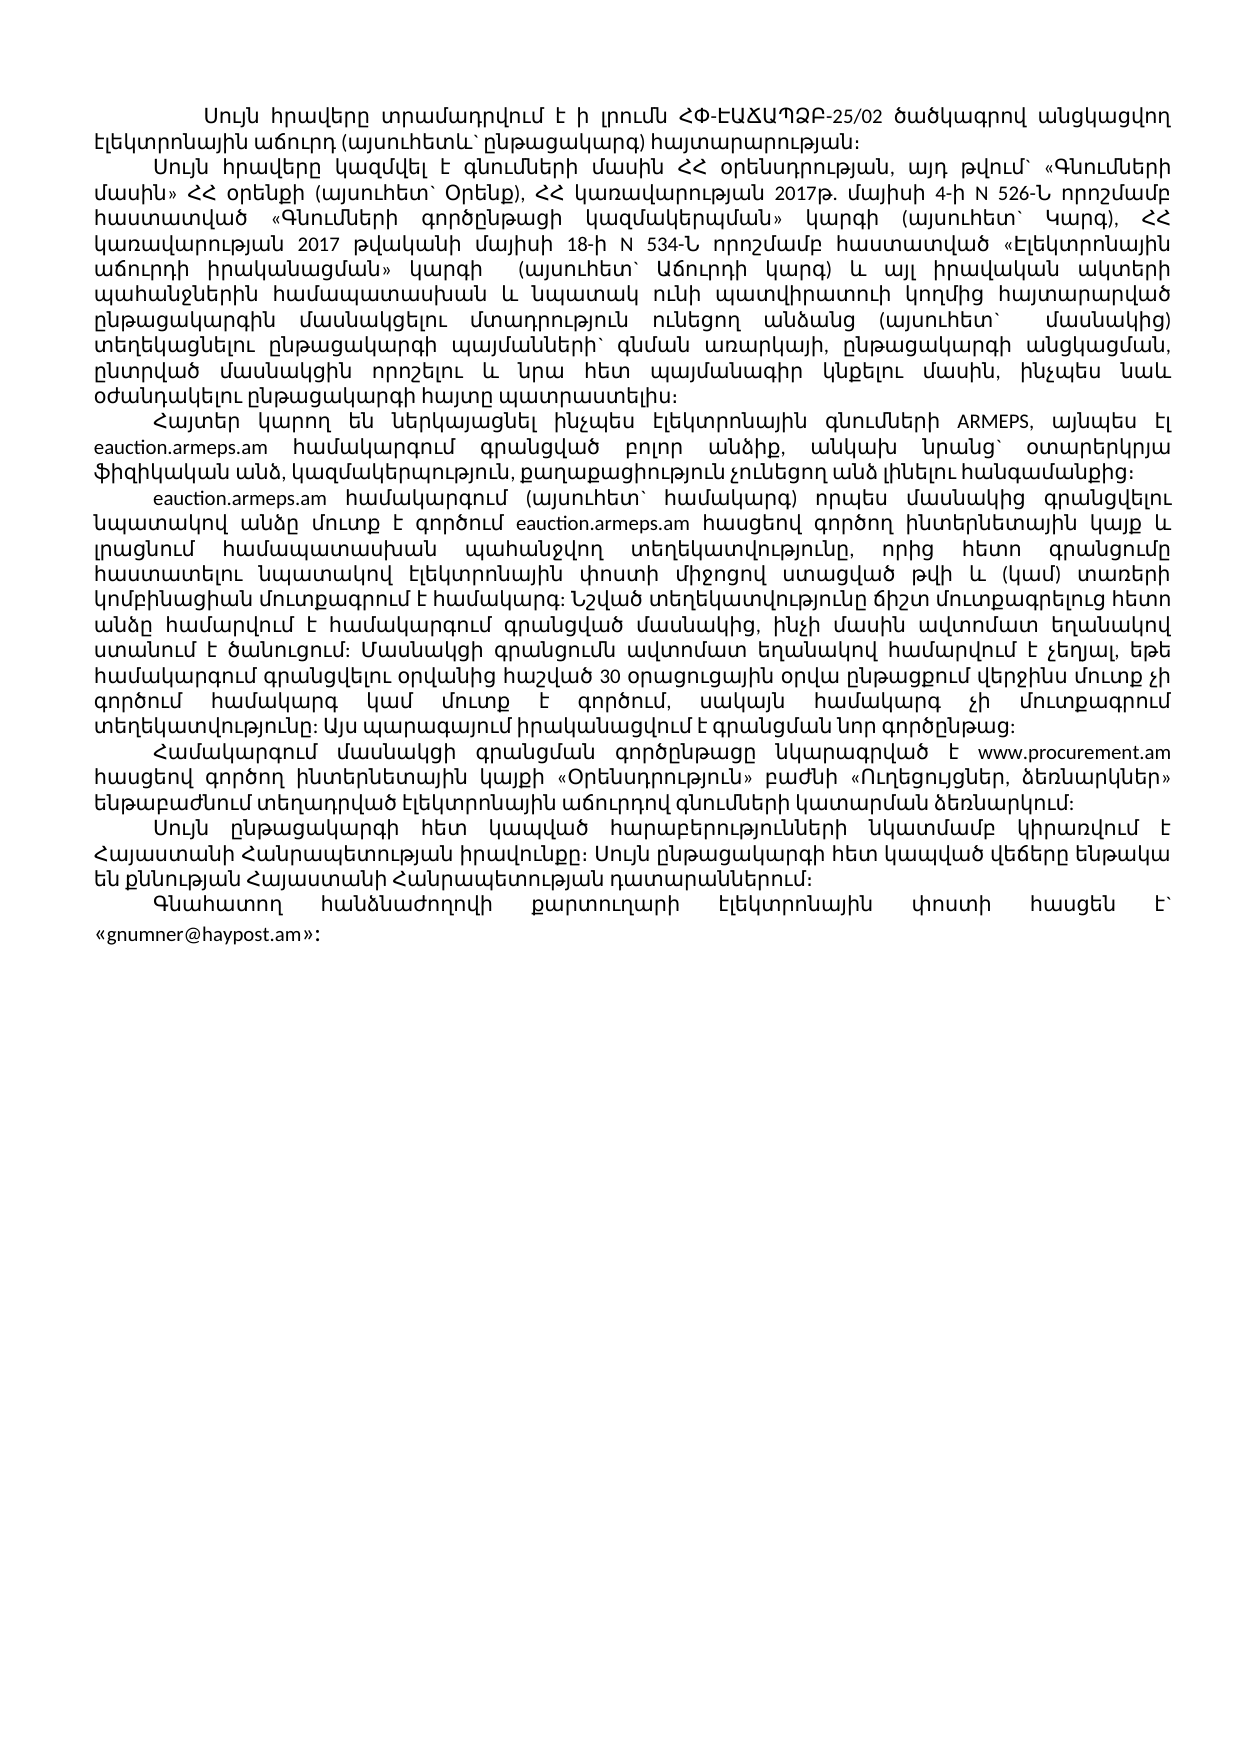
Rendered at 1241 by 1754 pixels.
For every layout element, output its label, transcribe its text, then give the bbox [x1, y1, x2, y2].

text Համակարգում մասնակցի գրանցման գործընթացը նկարագրված է www.procurement.am հասցեով գործող ինտերնետային կայքի «Օրենսդրություն» բաժնի «Ուղեցույցներ, ձեռնարկներ» ենթաբաժնում տեղադրված էլեկտրոնային աճուրդով գնումների կատարման ձեռնարկում: [94, 739, 1171, 815]
text Գնահատող հանձնաժողովի քարտուղարի էլեկտրոնային փոստի հասցեն է` «gnumner@haypost.am»: [94, 892, 1171, 948]
text Սույն հրավերը կազմվել է գնումների մասին ՀՀ օրենսդրության, այդ թվում` «Գնումների մասին» ՀՀ օրենքի (այսուհետ` Օրենք), ՀՀ կառավարության 2017թ. մայիսի 4-ի N 526-Ն որոշմամբ հաստատված «Գնումների գործընթացի կազմակերպման» կարգի (այսուհետ` Կարգ), ՀՀ կառավարության 2017 թվականի մայիսի 18-ի N 534-Ն որոշմամբ հաստատված «Էլեկտրոնային աճուրդի իրականացման» կարգի (այսուհետ` Աճուրդի կարգ) և այլ իրավական ակտերի պահանջներին համապատասխան և նպատակ ունի պատվիրատուի կողմից հայտարարված ընթացակարգին մասնակցելու մտադրություն ունեցող անձանց (այսուհետ` մասնակից) տեղեկացնելու ընթացակարգի պայմանների` գնման առարկայի, ընթացակարգի անցկացման, ընտրված մասնակցին որոշելու և նրա հետ պայմանագիր կնքելու մասին, ինչպես նաև օժանդակելու ընթացակարգի հայտը պատրաստելիս։ [94, 154, 1171, 409]
text Հայտեր կարող են ներկայացնել ինչպես էլեկտրոնային գնումների ARMEPS, այնպես էլ eauction.armeps.am համակարգում գրանցված բոլոր անձիք, անկախ նրանց` օտարերկրյա ֆիզիկական անձ, կազմակերպություն, քաղաքացիություն չունեցող անձ լինելու հանգամանքից։ [94, 409, 1171, 485]
text Սույն հրավերը տրամադրվում է ի լրումն ՀՓ-ԷԱՃԱՊՁԲ-25/02 ծածկագրով անցկացվող էլեկտրոնային աճուրդ (այսուհետև` ընթացակարգ) հայտարարության։ [94, 104, 1171, 154]
text eauction.armeps.am համակարգում (այսուհետ` համակարգ) որպես մասնակից գրանցվելու նպատակով անձը մուտք է գործում eauction.armeps.am հասցեով գործող ինտերնետային կայք և լրացնում համապատասխան պահանջվող տեղեկատվությունը, որից հետո գրանցումը հաստատելու նպատակով էլեկտրոնային փոստի միջոցով ստացված թվի և (կամ) տառերի կոմբինացիան մուտքագրում է համակարգ: Նշված տեղեկատվությունը ճիշտ մուտքագրելուց հետո անձը համարվում է համակարգում գրանցված մասնակից, ինչի մասին ավտոմատ եղանակով ստանում է ծանուցում: Մասնակցի գրանցումն ավտոմատ եղանակով համարվում է չեղյալ, եթե համակարգում գրանցվելու օրվանից հաշված 30 օրացուցային օրվա ընթացքում վերջինս մուտք չի գործում համակարգ կամ մուտք է գործում, սակայն համակարգ չի մուտքագրում տեղեկատվությունը: Այս պարագայում իրականացվում է գրանցման նոր գործընթաց: [94, 485, 1171, 739]
text Սույն ընթացակարգի հետ կապված հարաբերությունների նկատմամբ կիրառվում է Հայաստանի Հանրապետության իրավունքը։ Սույն ընթացակարգի հետ կապված վեճերը ենթակա են քննության Հայաստանի Հանրապետության դատարաններում։ [94, 815, 1171, 892]
